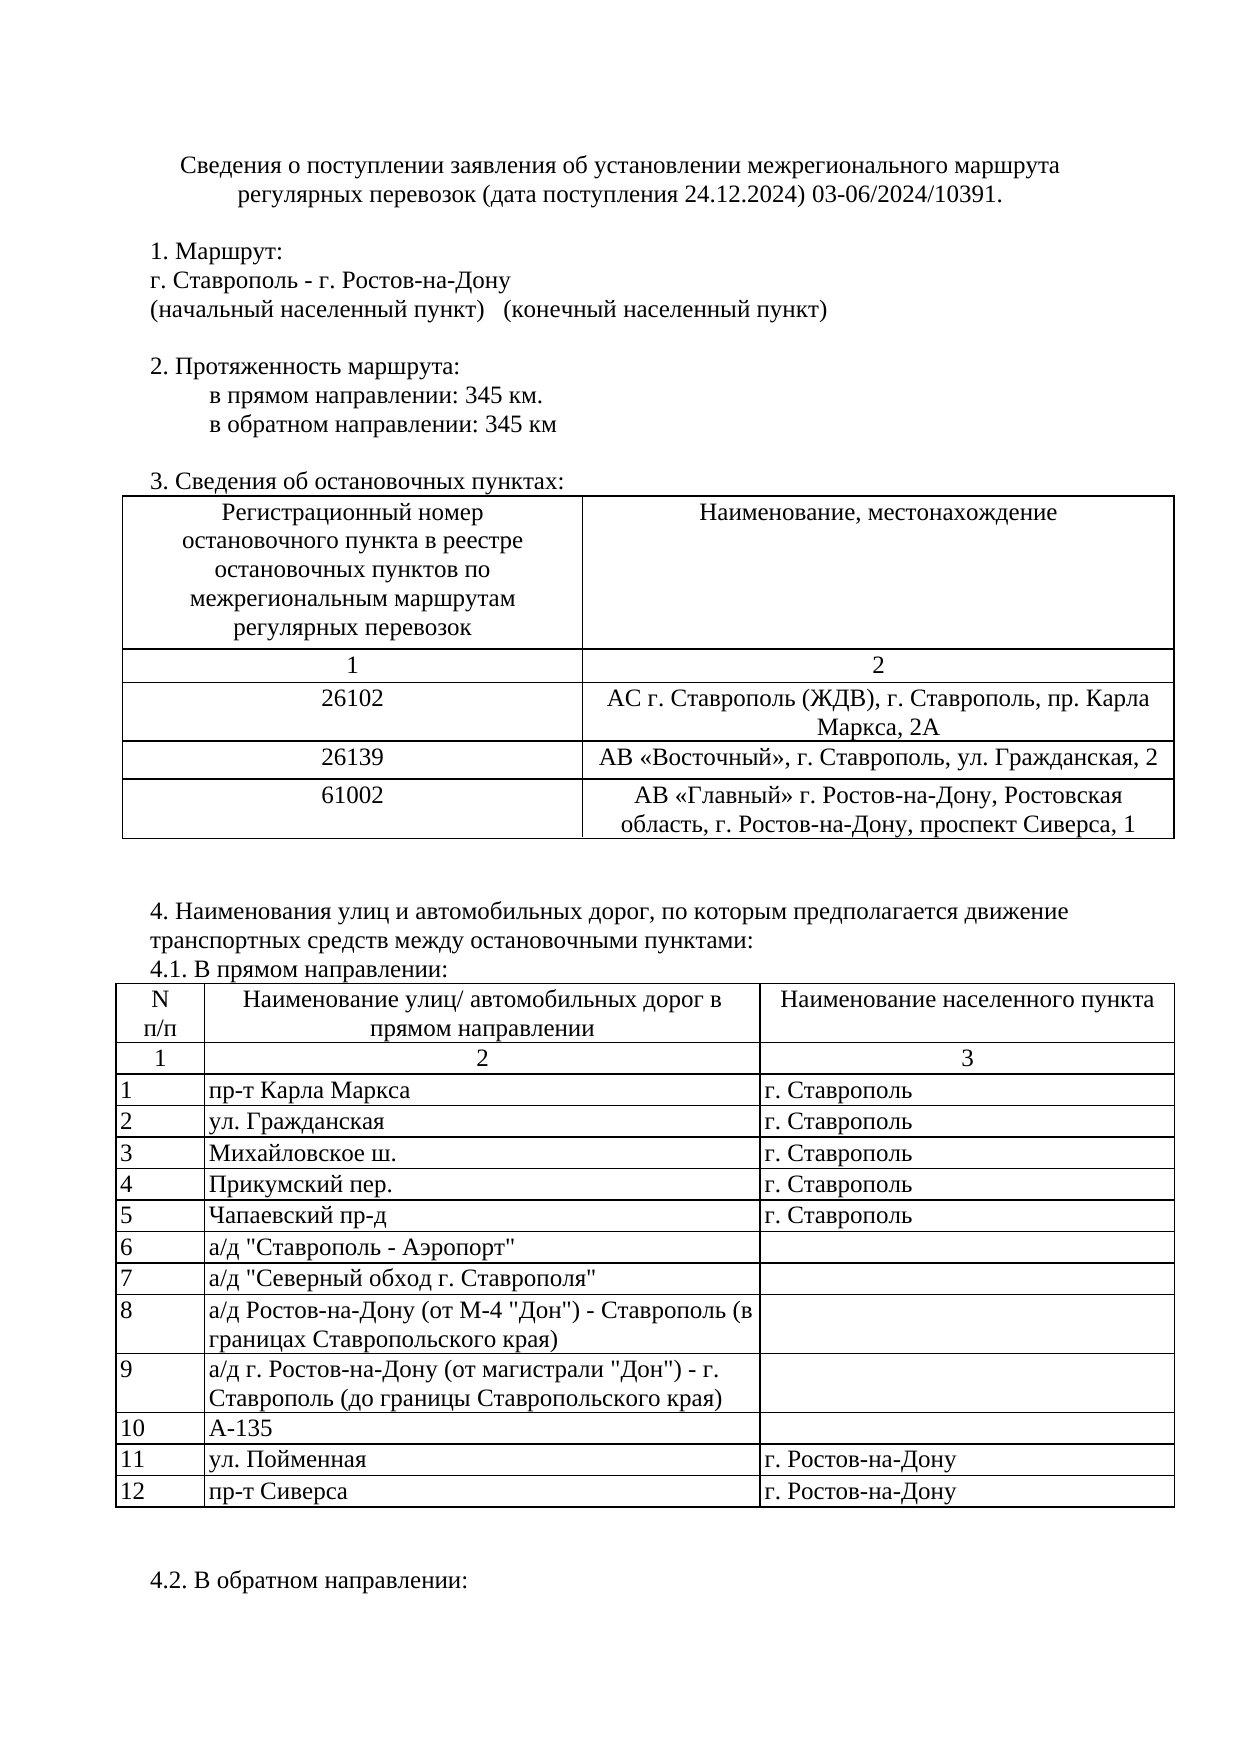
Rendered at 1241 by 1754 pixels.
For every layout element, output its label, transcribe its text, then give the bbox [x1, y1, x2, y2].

table_cell г. Ставрополь [761, 1138, 1174, 1168]
table_cell 5 [117, 1201, 204, 1231]
table_cell г. Ставрополь [761, 1169, 1174, 1199]
table_cell 10 [117, 1413, 204, 1443]
text (начальный населенный пункт) (конечный населенный пункт) [150, 294, 1090, 322]
table_cell г. Ростов-на-Дону [761, 1445, 1174, 1474]
table_cell [761, 1354, 1174, 1412]
table_cell 2 [205, 1043, 759, 1073]
table_cell 26139 [123, 742, 582, 778]
text в обратном направлении: 345 км [150, 409, 1090, 437]
text 3. Сведения об остановочных пунктах: [150, 466, 1090, 495]
table_cell 8 [117, 1295, 204, 1352]
table_cell АВ «Главный» г. Ростов-на-Дону, Ростовская область, г. Ростов-на-Дону, проспект Сиверса, 1 [583, 780, 1173, 837]
table_cell Михайловское ш. [205, 1138, 759, 1168]
table_cell г. Ставрополь [761, 1075, 1174, 1105]
text 4. Наименования улиц и автомобильных дорог, по которым предполагается движение транспортных средств между остановочными пунктами: [150, 896, 1090, 954]
table_cell а/д "Ставрополь - Аэропорт" [205, 1232, 759, 1262]
table_cell А-135 [205, 1413, 759, 1443]
table_cell ул. Пойменная [205, 1445, 759, 1474]
table_header Наименование улиц/ автомобильных дорог в прямом направлении [205, 984, 759, 1042]
table_cell 6 [117, 1232, 204, 1262]
text г. Ставрополь - г. Ростов-на-Дону [150, 265, 1090, 294]
table_cell АС г. Ставрополь (ЖДВ), г. Ставрополь, пр. Карла Маркса, 2А [583, 683, 1173, 740]
table_cell 26102 [123, 683, 582, 740]
table_cell 2 [117, 1106, 204, 1136]
table_cell АВ «Восточный», г. Ставрополь, ул. Гражданская, 2 [583, 742, 1173, 778]
table_cell [761, 1232, 1174, 1262]
table_cell г. Ростов-на-Дону [761, 1476, 1174, 1506]
text Сведения о поступлении заявления об установлении межрегионального маршрута регулярных перевозок (дата поступления 24.12.2024) 03-06/2024/10391. [150, 150, 1090, 207]
table_cell 1 [123, 650, 582, 681]
table_cell г. Ставрополь [761, 1201, 1174, 1231]
text 4.2. В обратном направлении: [150, 1565, 1090, 1594]
table_cell 4 [117, 1169, 204, 1199]
table_cell 1 [117, 1075, 204, 1105]
table_cell [761, 1413, 1174, 1443]
table_cell [761, 1264, 1174, 1293]
table_cell Прикумский пер. [205, 1169, 759, 1199]
text 2. Протяженность маршрута: [150, 351, 1090, 380]
table_header Наименование, местонахождение [583, 497, 1173, 648]
table_cell ул. Гражданская [205, 1106, 759, 1136]
table_cell 1 [117, 1043, 204, 1073]
table_header Регистрационный номер остановочного пункта в реестре остановочных пунктов по межрегиональным маршрутам регулярных перевозок [123, 497, 582, 648]
table_cell [761, 1295, 1174, 1352]
table_cell а/д Ростов-на-Дону (от М-4 "Дон") - Ставрополь (в границах Ставропольского края) [205, 1295, 759, 1352]
table_cell пр-т Сиверса [205, 1476, 759, 1506]
table_cell 9 [117, 1354, 204, 1412]
table_cell а/д г. Ростов-на-Дону (от магистрали "Дон") - г. Ставрополь (до границы Ставропольского края) [205, 1354, 759, 1412]
text 1. Маршрут: [150, 236, 1090, 265]
table_cell 3 [761, 1043, 1174, 1073]
table_header Наименование населенного пункта [761, 984, 1174, 1042]
table_cell г. Ставрополь [761, 1106, 1174, 1136]
table_cell 11 [117, 1445, 204, 1474]
table_cell 3 [117, 1138, 204, 1168]
table_cell 61002 [123, 780, 582, 837]
text 4.1. В прямом направлении: [150, 954, 1090, 983]
table_cell 12 [117, 1476, 204, 1506]
text в прямом направлении: 345 км. [150, 380, 1090, 409]
table_cell 2 [583, 650, 1173, 681]
table_cell а/д "Северный обход г. Ставрополя" [205, 1264, 759, 1293]
table_cell 7 [117, 1264, 204, 1293]
table_cell Чапаевский пр-д [205, 1201, 759, 1231]
table_cell пр-т Карла Маркса [205, 1075, 759, 1105]
table_header N п/п [117, 984, 204, 1042]
